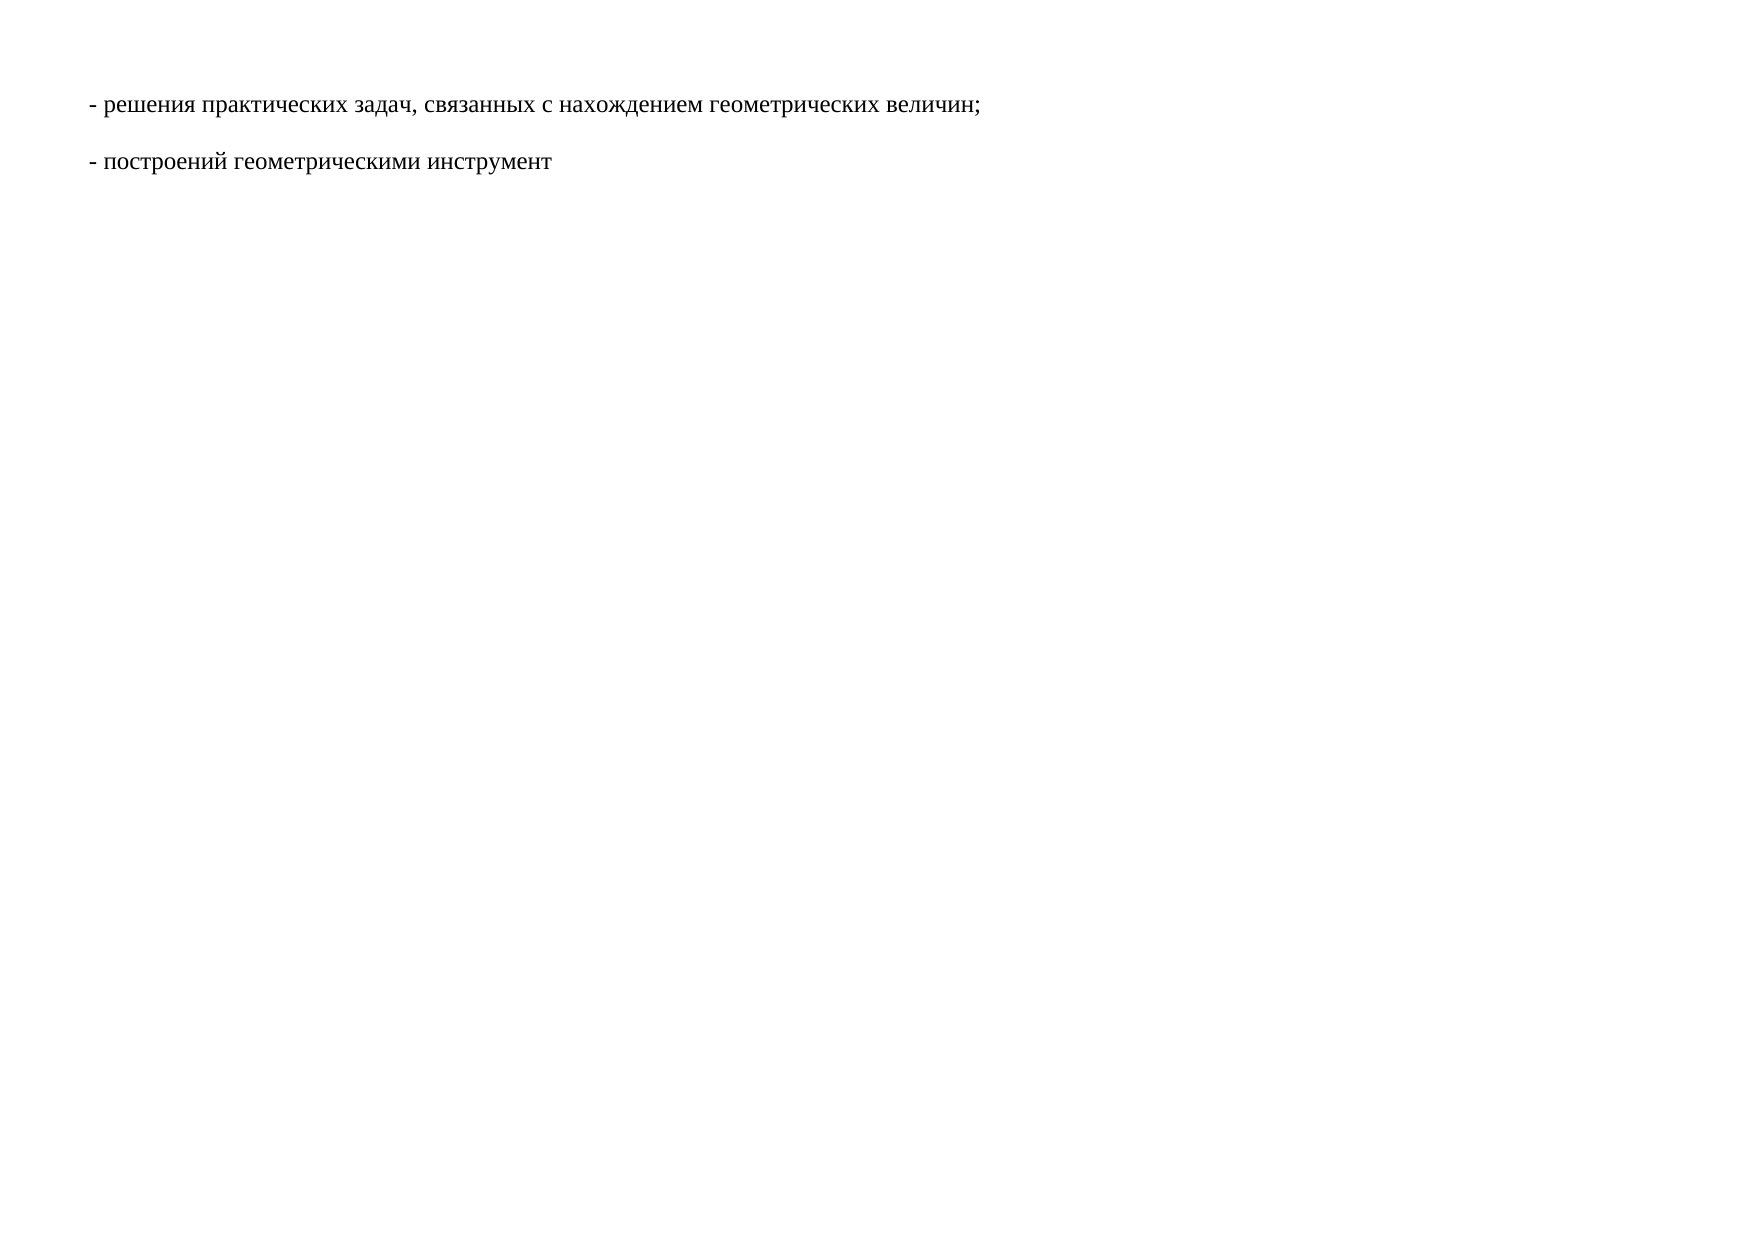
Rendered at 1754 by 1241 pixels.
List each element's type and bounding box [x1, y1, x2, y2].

text [89, 89, 1659, 175]
